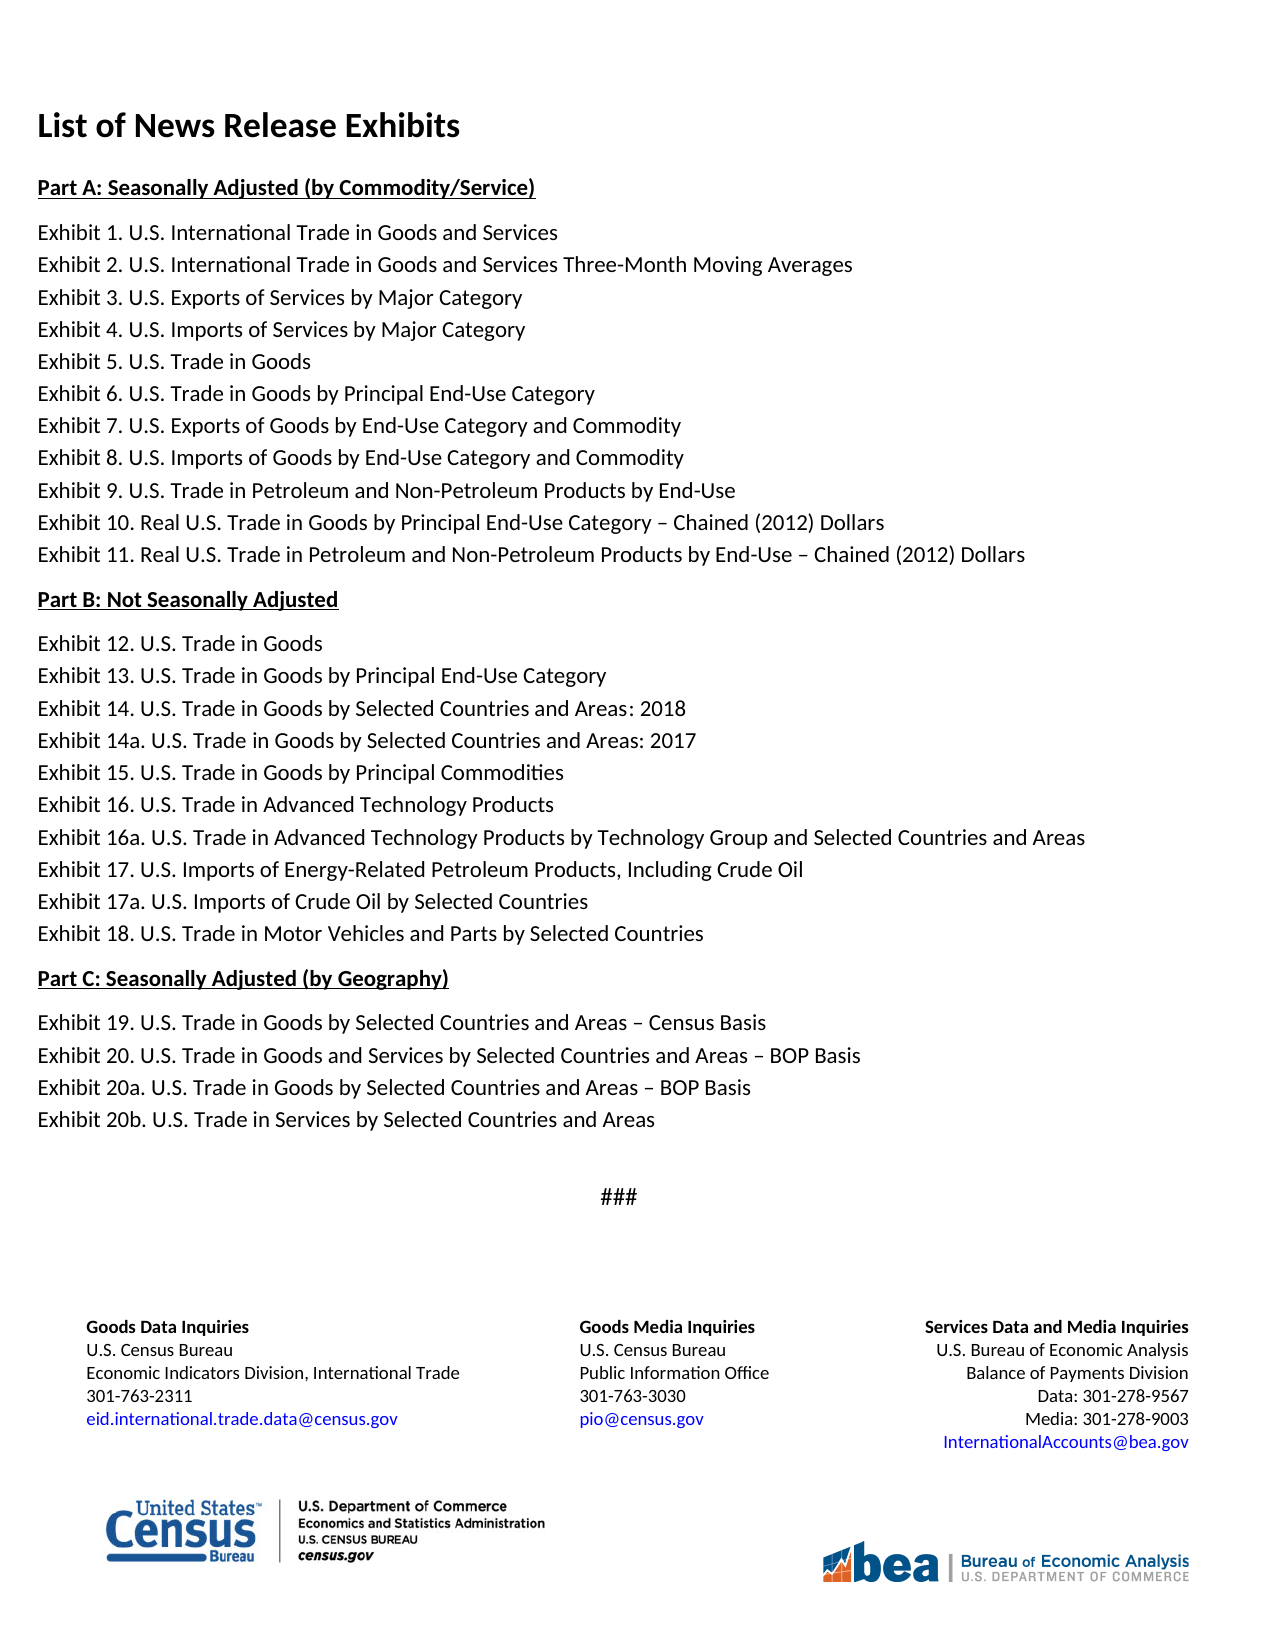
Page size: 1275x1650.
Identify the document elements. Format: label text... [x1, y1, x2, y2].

text Exhibit 14a. U.S. Trade in Goods by Selected Countries and Areas: 2017 [37, 726, 1200, 754]
text Exhibit 5. U.S. Trade in Goods [37, 347, 1200, 375]
text Exhibit 3. U.S. Exports of Services by Major Category [37, 283, 1200, 311]
text Exhibit 15. U.S. Trade in Goods by Principal Commodities [37, 758, 1200, 786]
picture [86, 1480, 564, 1582]
text Exhibit 13. U.S. Trade in Goods by Principal End-Use Category [37, 662, 1200, 690]
text Exhibit 11. Real U.S. Trade in Petroleum and Non-Petroleum Products by End-Use – Chained (2012) Dollars [37, 540, 1200, 568]
text Exhibit 6. U.S. Trade in Goods by Principal End-Use Category [37, 379, 1200, 407]
text Exhibit 7. U.S. Exports of Goods by End-Use Category and Commodity [37, 411, 1200, 439]
text ### [37, 1181, 1200, 1212]
text Exhibit 16. U.S. Trade in Advanced Technology Products [37, 790, 1200, 818]
text Part B: Not Seasonally Adjusted [37, 585, 1200, 613]
text Part C: Seasonally Adjusted (by Geography) [37, 964, 1200, 992]
text Exhibit 18. U.S. Trade in Motor Vehicles and Parts by Selected Countries [37, 919, 1200, 947]
text Exhibit 9. U.S. Trade in Petroleum and Non-Petroleum Products by End-Use [37, 476, 1200, 504]
text Exhibit 14. U.S. Trade in Goods by Selected Countries and Areas: 2018 [37, 694, 1200, 722]
text Exhibit 20a. U.S. Trade in Goods by Selected Countries and Areas – BOP Basis [37, 1073, 1200, 1101]
text List of News Release Exhibits [37, 103, 1200, 146]
text Exhibit 8. U.S. Imports of Goods by End-Use Category and Commodity [37, 443, 1200, 472]
text Exhibit 20b. U.S. Trade in Services by Selected Countries and Areas [37, 1105, 1200, 1133]
text Exhibit 17. U.S. Imports of Energy-Related Petroleum Products, Including Crude Oil [37, 855, 1200, 883]
picture [823, 1541, 1189, 1582]
text Exhibit 20. U.S. Trade in Goods and Services by Selected Countries and Areas – BOP Basis [37, 1041, 1200, 1069]
text Exhibit 10. Real U.S. Trade in Goods by Principal End-Use Category – Chained (2012) Dollars [37, 508, 1200, 536]
text Exhibit 17a. U.S. Imports of Crude Oil by Selected Countries [37, 887, 1200, 915]
text Exhibit 12. U.S. Trade in Goods [37, 629, 1200, 657]
text Exhibit 19. U.S. Trade in Goods by Selected Countries and Areas – Census Basis [37, 1008, 1200, 1037]
text Part A: Seasonally Adjusted (by Commodity/Service) [37, 173, 1200, 202]
text Exhibit 1. U.S. International Trade in Goods and Services [37, 218, 1200, 246]
text Exhibit 4. U.S. Imports of Services by Major Category [37, 315, 1200, 343]
text Exhibit 2. U.S. International Trade in Goods and Services Three-Month Moving Averages [37, 250, 1200, 278]
text Exhibit 16a. U.S. Trade in Advanced Technology Products by Technology Group and Selected Countries and Areas [37, 823, 1200, 851]
